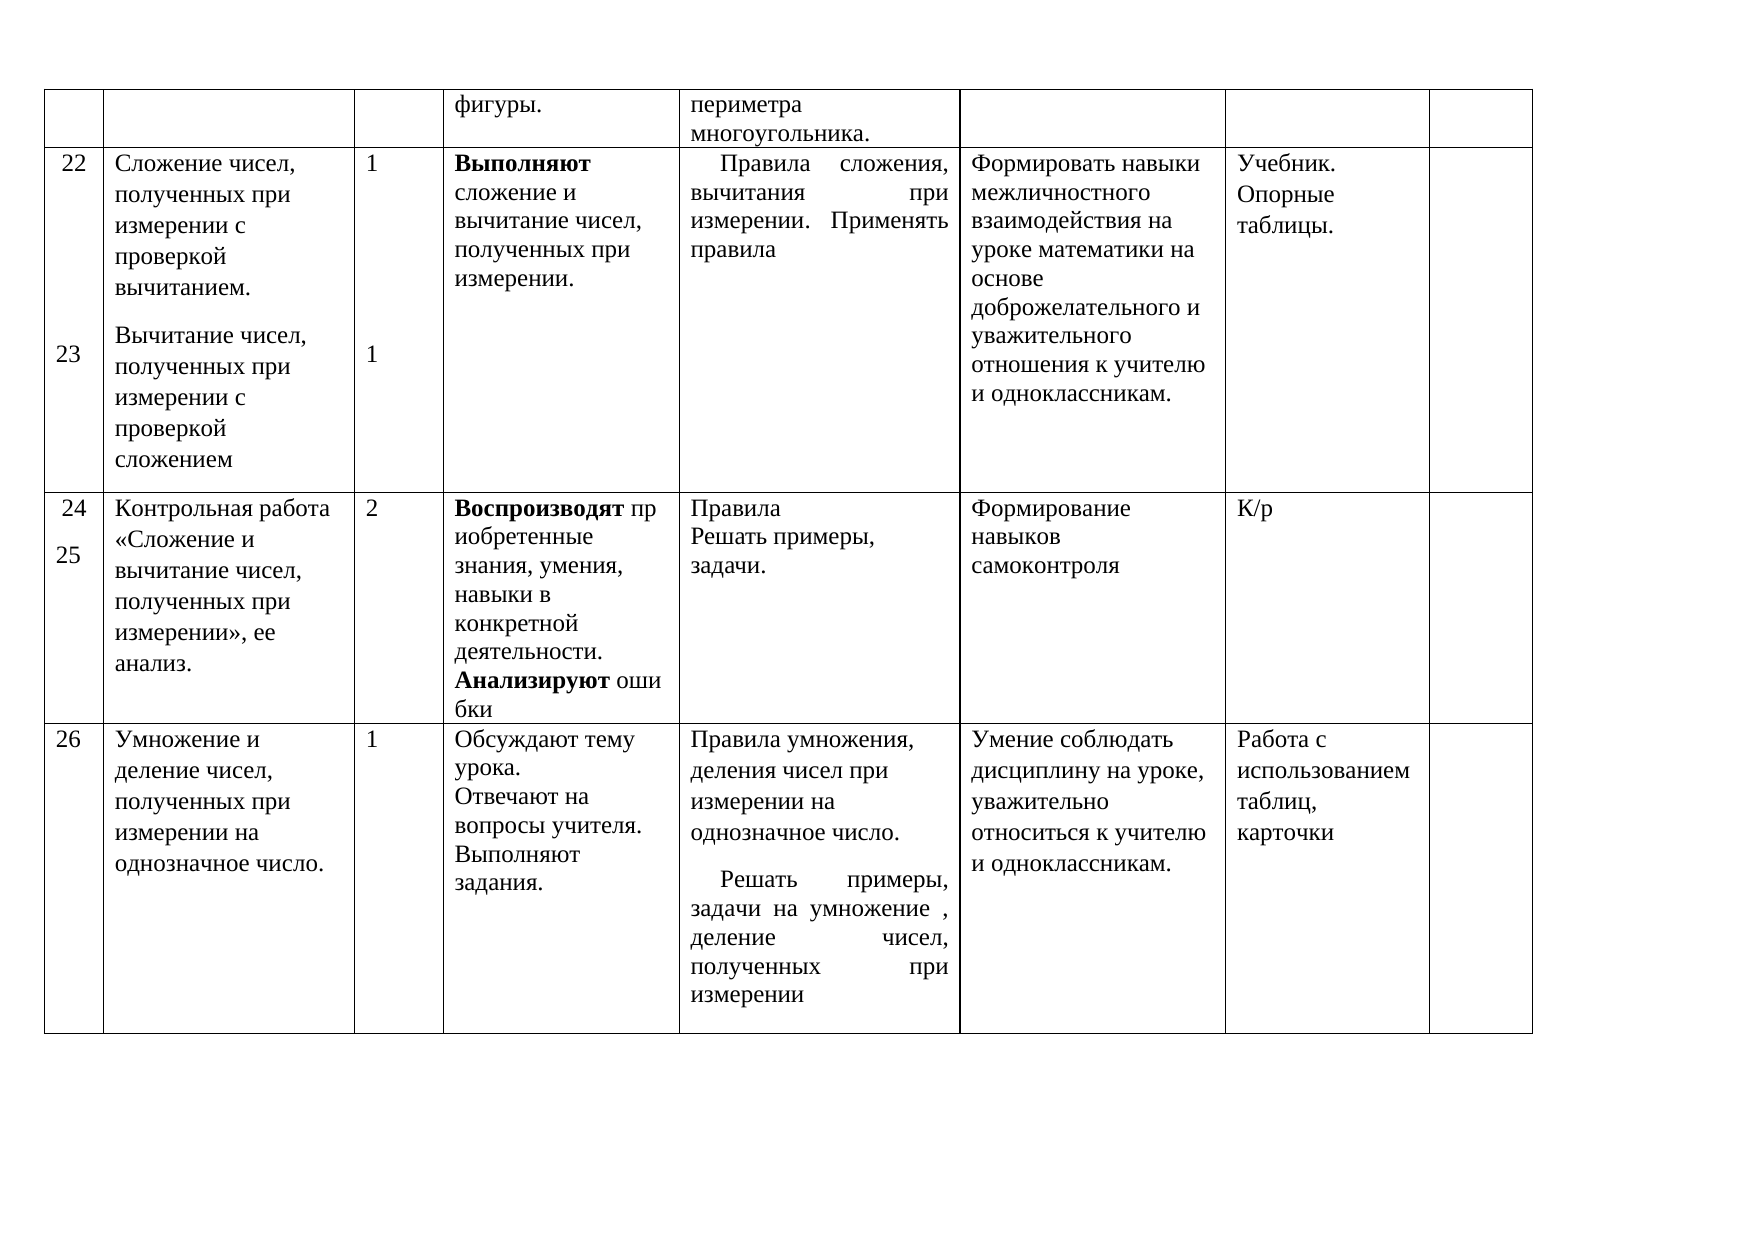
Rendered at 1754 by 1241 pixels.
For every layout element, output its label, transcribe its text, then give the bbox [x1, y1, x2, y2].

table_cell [680, 724, 959, 1033]
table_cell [680, 90, 959, 147]
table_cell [1226, 724, 1429, 1033]
table_cell Формирование навыков самоконтроля [961, 493, 1225, 723]
table_cell Правила сложения, вычитания при измерении. Применять правила [680, 148, 959, 492]
table_cell Формировать навыки межличностного взаимодействия на уроке математики на основе доброжелательного и уважительного отношения к учителю и одноклассникам. [961, 148, 1225, 492]
table_cell [1430, 724, 1532, 1033]
table_cell Учебник. Опорные таблицы. [1226, 148, 1429, 492]
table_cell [1226, 90, 1429, 147]
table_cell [104, 724, 354, 1033]
table_cell [1430, 148, 1532, 492]
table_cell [961, 724, 1225, 1033]
table_cell [1430, 90, 1532, 147]
table_cell Выполняют сложение и вычитание чисел, полученных при измерении. [444, 148, 679, 492]
table_cell Сложение чисел, полученных при измерении с проверкой вычитанием. Вычитание чисел, полученных при измерении с проверкой сложением [104, 148, 354, 492]
table_cell К/р [1226, 493, 1429, 723]
table_cell 21 [45, 90, 103, 147]
table_cell Воспроизводят приобретенные знания, умения, навыки в конкретной деятельности. Анализируют ошибки [444, 493, 679, 723]
table_cell Правила Решать примеры, задачи. [680, 493, 959, 723]
table_cell [1430, 493, 1532, 723]
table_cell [104, 90, 354, 147]
table_cell 1 [355, 724, 443, 1033]
table_cell 26 [45, 724, 103, 1033]
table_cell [444, 90, 679, 147]
table_cell 24 25 [45, 493, 103, 723]
table_cell 2 [355, 493, 443, 723]
table_cell 1 1 [355, 148, 443, 492]
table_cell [444, 724, 679, 1033]
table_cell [961, 90, 1225, 147]
table_cell Контрольная работа «Сложение и вычитание чисел, полученных при измерении», ее анализ. [104, 493, 354, 723]
table_cell 1 [355, 90, 443, 147]
table_cell 22 23 [45, 148, 103, 492]
